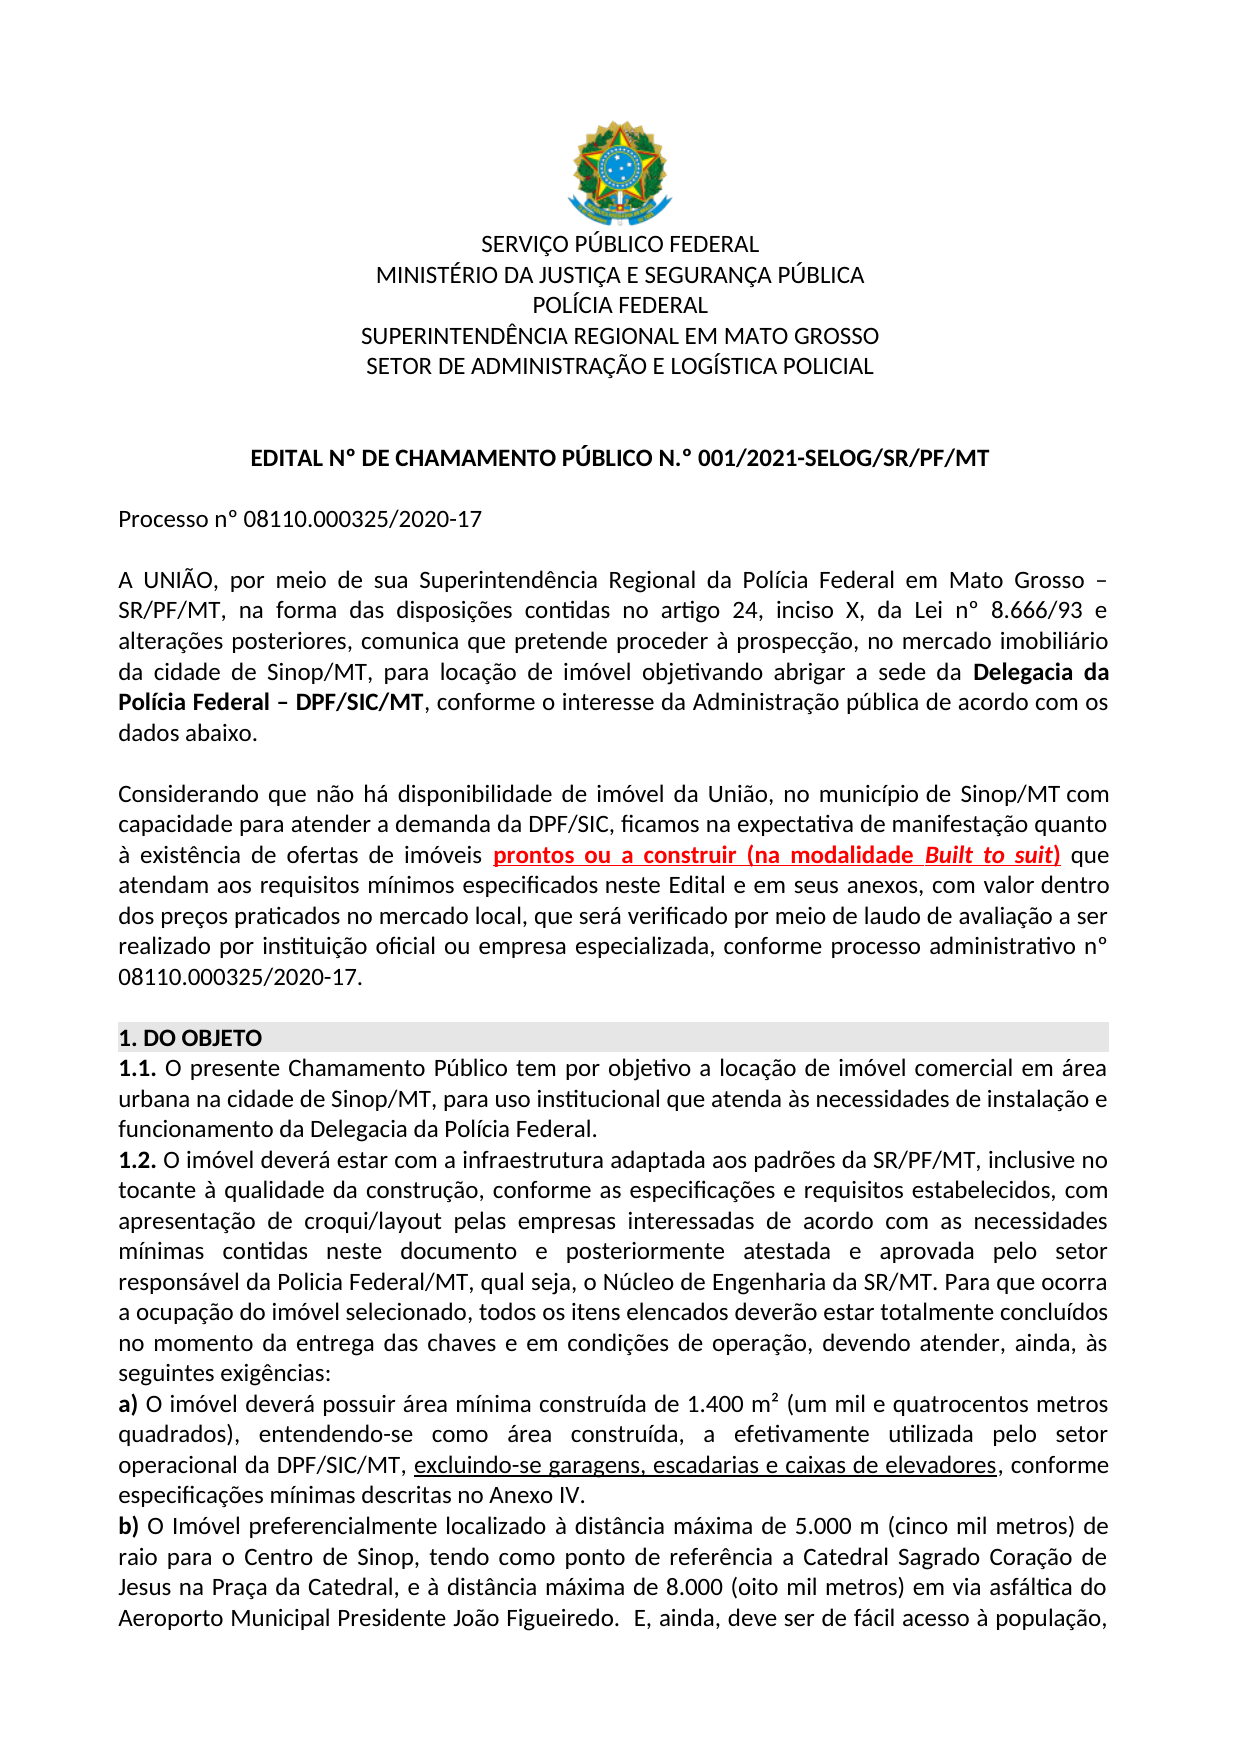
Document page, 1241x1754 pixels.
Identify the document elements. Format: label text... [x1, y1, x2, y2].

text SETOR DE ADMINISTRAÇÃO E LOGÍSTICA POLICIAL [118, 350, 1122, 381]
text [118, 1510, 1109, 1632]
text Processo nº 08110.000325/2020-17 [118, 503, 1109, 533]
text MINISTÉRIO DA JUSTIÇA E SEGURANÇA PÚBLICA [118, 259, 1122, 289]
text A UNIÃO, por meio de sua Superintendência Regional da Polícia Federal em Mato Grosso – SR/PF/MT, na forma das disposições contidas no artigo 24, inciso X, da Lei nº 8.666/93 e alterações posteriores, comunica que pretende proceder à prospecção, no mercado imobiliário da cidade de Sinop/MT, para locação de imóvel objetivando abrigar a sede da Delegacia da Polícia Federal – DPF/SIC/MT, conforme o interesse da Administração pública de acordo com os dados abaixo. [118, 564, 1109, 747]
text 1.1. O presente Chamamento Público tem por objetivo a locação de imóvel comercial em área urbana na cidade de Sinop/MT, para uso institucional que atenda às necessidades de instalação e funcionamento da Delegacia da Polícia Federal. [118, 1052, 1109, 1144]
text 1. DO OBJETO [118, 1022, 1109, 1052]
text a) O imóvel deverá possuir área mínima construída de 1.400 m² (um mil e quatrocentos metros quadrados), entendendo-se como área construída, a efetivamente utilizada pelo setor operacional da DPF/SIC/MT, excluindo-se garagens, escadarias e caixas de elevadores, conforme especificações mínimas descritas no Anexo IV. [118, 1388, 1109, 1510]
text Considerando que não há disponibilidade de imóvel da União, no município de Sinop/MT com capacidade para atender a demanda da DPF/SIC, ficamos na expectativa de manifestação quanto à existência de ofertas de imóveis prontos ou a construir (na modalidade Built to suit) que atendam aos requisitos mínimos especificados neste Edital e em seus anexos, com valor dentro dos preços praticados no mercado local, que será verificado por meio de laudo de avaliação a ser realizado por instituição oficial ou empresa especializada, conforme processo administrativo nº 08110.000325/2020-17. [118, 778, 1109, 991]
text SERVIÇO PÚBLICO FEDERAL [118, 228, 1122, 259]
text EDITAL Nº DE CHAMAMENTO PÚBLICO N.º 001/2021-SELOG/SR/PF/MT [118, 442, 1122, 472]
picture [564, 118, 677, 229]
text POLÍCIA FEDERAL [118, 289, 1122, 320]
text SUPERINTENDÊNCIA REGIONAL EM MATO GROSSO [118, 320, 1122, 350]
text 1.2. O imóvel deverá estar com a infraestrutura adaptada aos padrões da SR/PF/MT, inclusive no tocante à qualidade da construção, conforme as especificações e requisitos estabelecidos, com apresentação de croqui/layout pelas empresas interessadas de acordo com as necessidades mínimas contidas neste documento e posteriormente atestada e aprovada pelo setor responsável da Policia Federal/MT, qual seja, o Núcleo de Engenharia da SR/MT. Para que ocorra a ocupação do imóvel selecionado, todos os itens elencados deverão estar totalmente concluídos no momento da entrega das chaves e em condições de operação, devendo atender, ainda, às seguintes exigências: [118, 1144, 1109, 1388]
